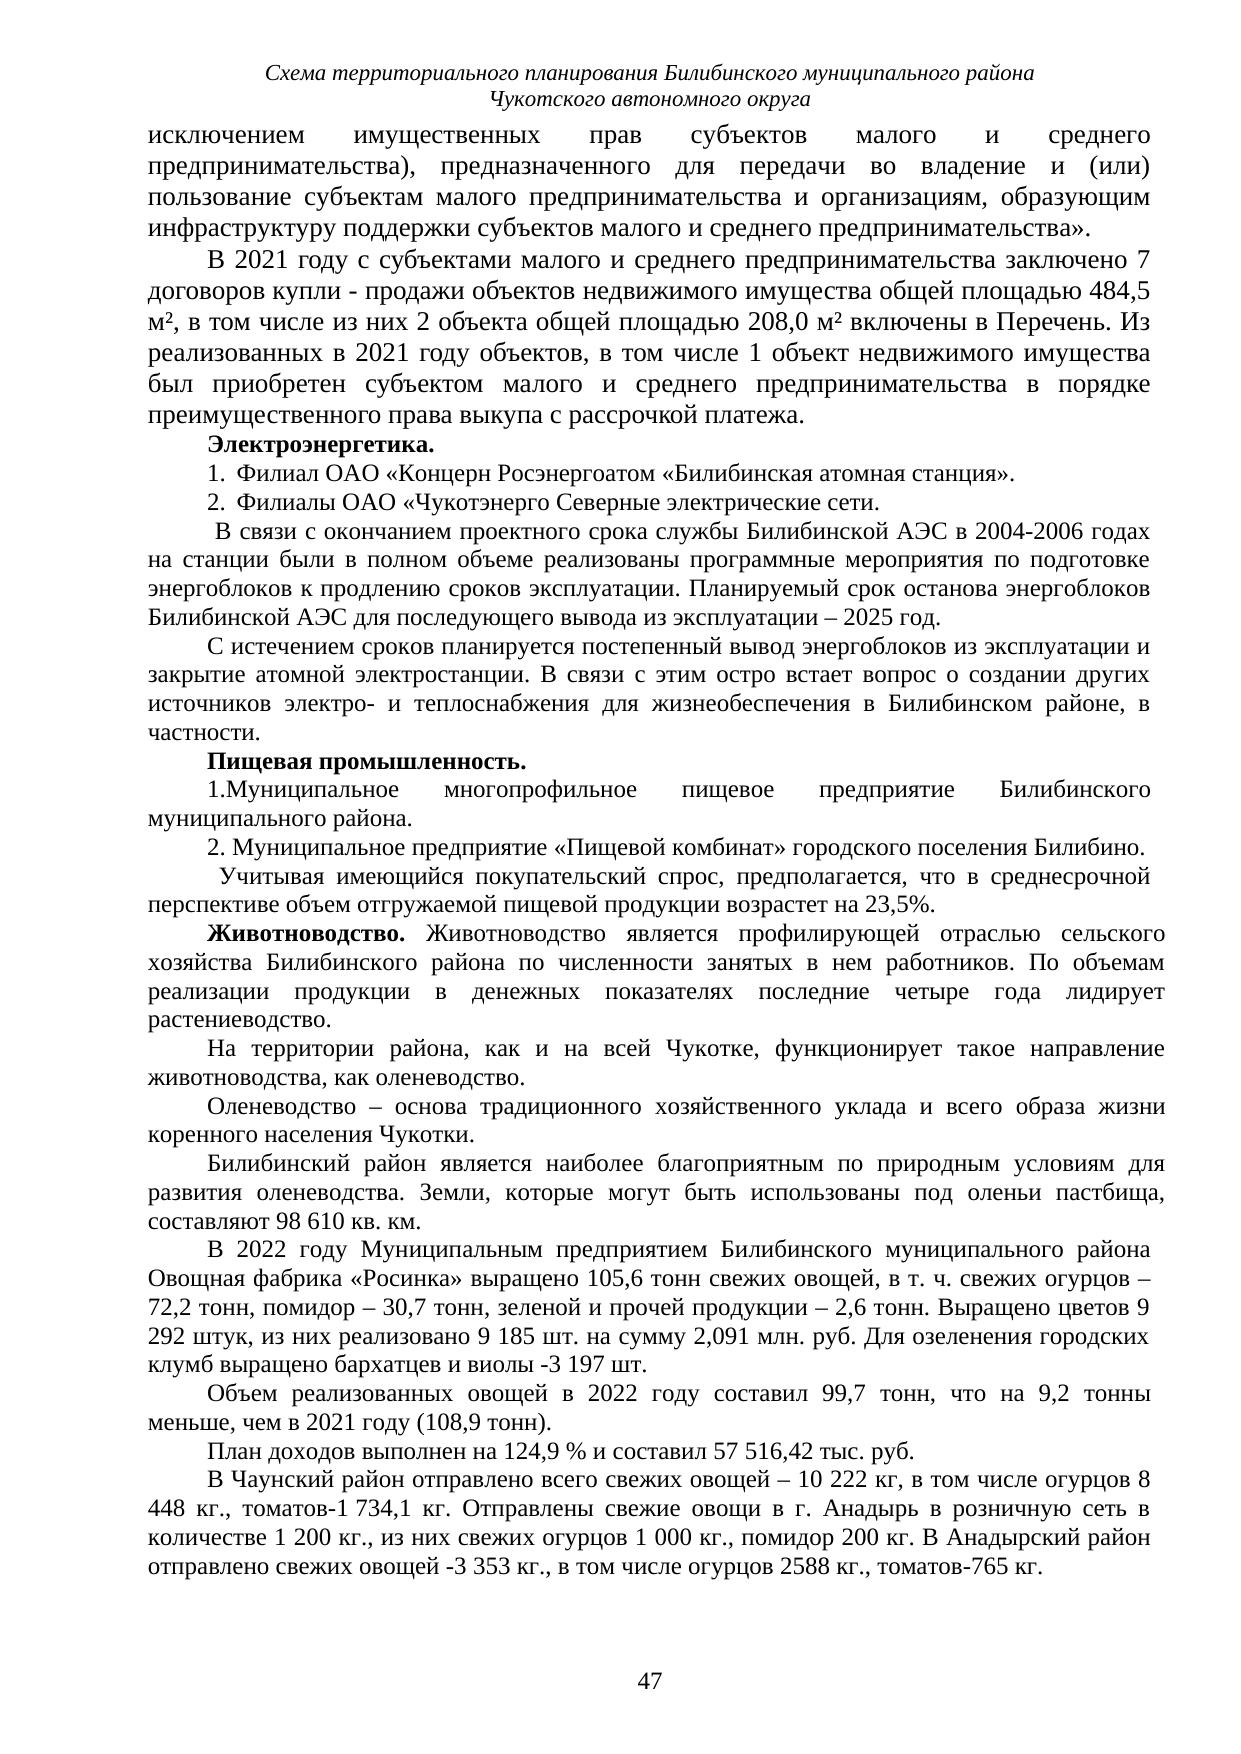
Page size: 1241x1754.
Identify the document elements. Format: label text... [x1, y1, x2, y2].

text На территории района, как и на всей Чукотке, функционирует такое направление животноводства, как оленеводство. [148, 1033, 1166, 1091]
text Учитывая имеющийся покупательский спрос, предполагается, что в среднесрочной перспективе объем отгружаемой пищевой продукции возрастет на 23,5%. [148, 861, 1152, 918]
text Оленеводство – основа традиционного хозяйственного уклада и всего образа жизни коренного населения Чукотки. [148, 1091, 1166, 1148]
text Объем реализованных овощей в 2022 году составил 99,7 тонн, что на 9,2 тонны меньше, чем в 2021 году (108,9 тонн). [148, 1378, 1152, 1436]
text 2. Муниципальное предприятие «Пищевой комбинат» городского поселения Билибино. [148, 832, 1152, 861]
list Филиал ОАО «Концерн Росэнергоатом «Билибинская атомная станция». [148, 458, 1152, 487]
text В Чаунский район отправлено всего свежих овощей – 10 222 кг, в том числе огурцов 8 448 кг., томатов-1 734,1 кг. Отправлены свежие овощи в г. Анадырь в розничную сеть в количестве 1 200 кг., из них свежих огурцов 1 000 кг., помидор 200 кг. В Анадырский район отправлено свежих овощей -3 353 кг., в том числе огурцов 2588 кг., томатов-765 кг. [148, 1464, 1152, 1579]
text Животноводство. Животноводство является профилирующей отраслью сельского хозяйства Билибинского района по численности занятых в нем работников. По объемам реализации продукции в денежных показателях последние четыре года лидирует растениеводство. [148, 918, 1166, 1033]
text Электроэнергетика. [148, 429, 1181, 458]
text План доходов выполнен на 124,9 % и составил 57 516,42 тыс. руб. [148, 1436, 1152, 1464]
text Билибинский район является наиболее благоприятным по природным условиям для развития оленеводства. Земли, которые могут быть использованы под оленьи пастбища, составляют 98 610 кв. км. [148, 1148, 1166, 1234]
list Филиалы ОАО «Чукотэнерго Северные электрические сети. [148, 487, 1152, 516]
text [148, 118, 1152, 243]
text В 2021 году с субъектами малого и среднего предпринимательства заключено 7 договоров купли - продажи объектов недвижимого имущества общей площадью 484,5 м², в том числе из них 2 объекта общей площадью 208,0 м² включены в Перечень. Из реализованных в 2021 году объектов, в том числе 1 объект недвижимого имущества был приобретен субъектом малого и среднего предпринимательства в порядке преимущественного права выкупа с рассрочкой платежа. [148, 243, 1152, 429]
text Пищевая промышленность. [148, 746, 1122, 774]
text С истечением сроков планируется постепенный вывод энергоблоков из эксплуатации и закрытие атомной электростанции. В связи с этим остро встает вопрос о создании других источников электро- и теплоснабжения для жизнеобеспечения в Билибинском районе, в частности. [148, 631, 1152, 746]
text В 2022 году Муниципальным предприятием Билибинского муниципального района Овощная фабрика «Росинка» выращено 105,6 тонн свежих овощей, в т. ч. свежих огурцов – 72,2 тонн, помидор – 30,7 тонн, зеленой и прочей продукции – 2,6 тонн. Выращено цветов 9 292 штук, из них реализовано 9 185 шт. на сумму 2,091 млн. руб. Для озеленения городских клумб выращено бархатцев и виолы -3 197 шт. [148, 1234, 1152, 1378]
text 1.Муниципальное многопрофильное пищевое предприятие Билибинского муниципального района. [148, 774, 1152, 832]
text В связи с окончанием проектного срока службы Билибинской АЭС в 2004-2006 годах на станции были в полном объеме реализованы программные мероприятия по подготовке энергоблоков к продлению сроков эксплуатации. Планируемый срок останова энергоблоков Билибинской АЭС для последующего вывода из эксплуатации – 2025 год. [148, 516, 1152, 631]
